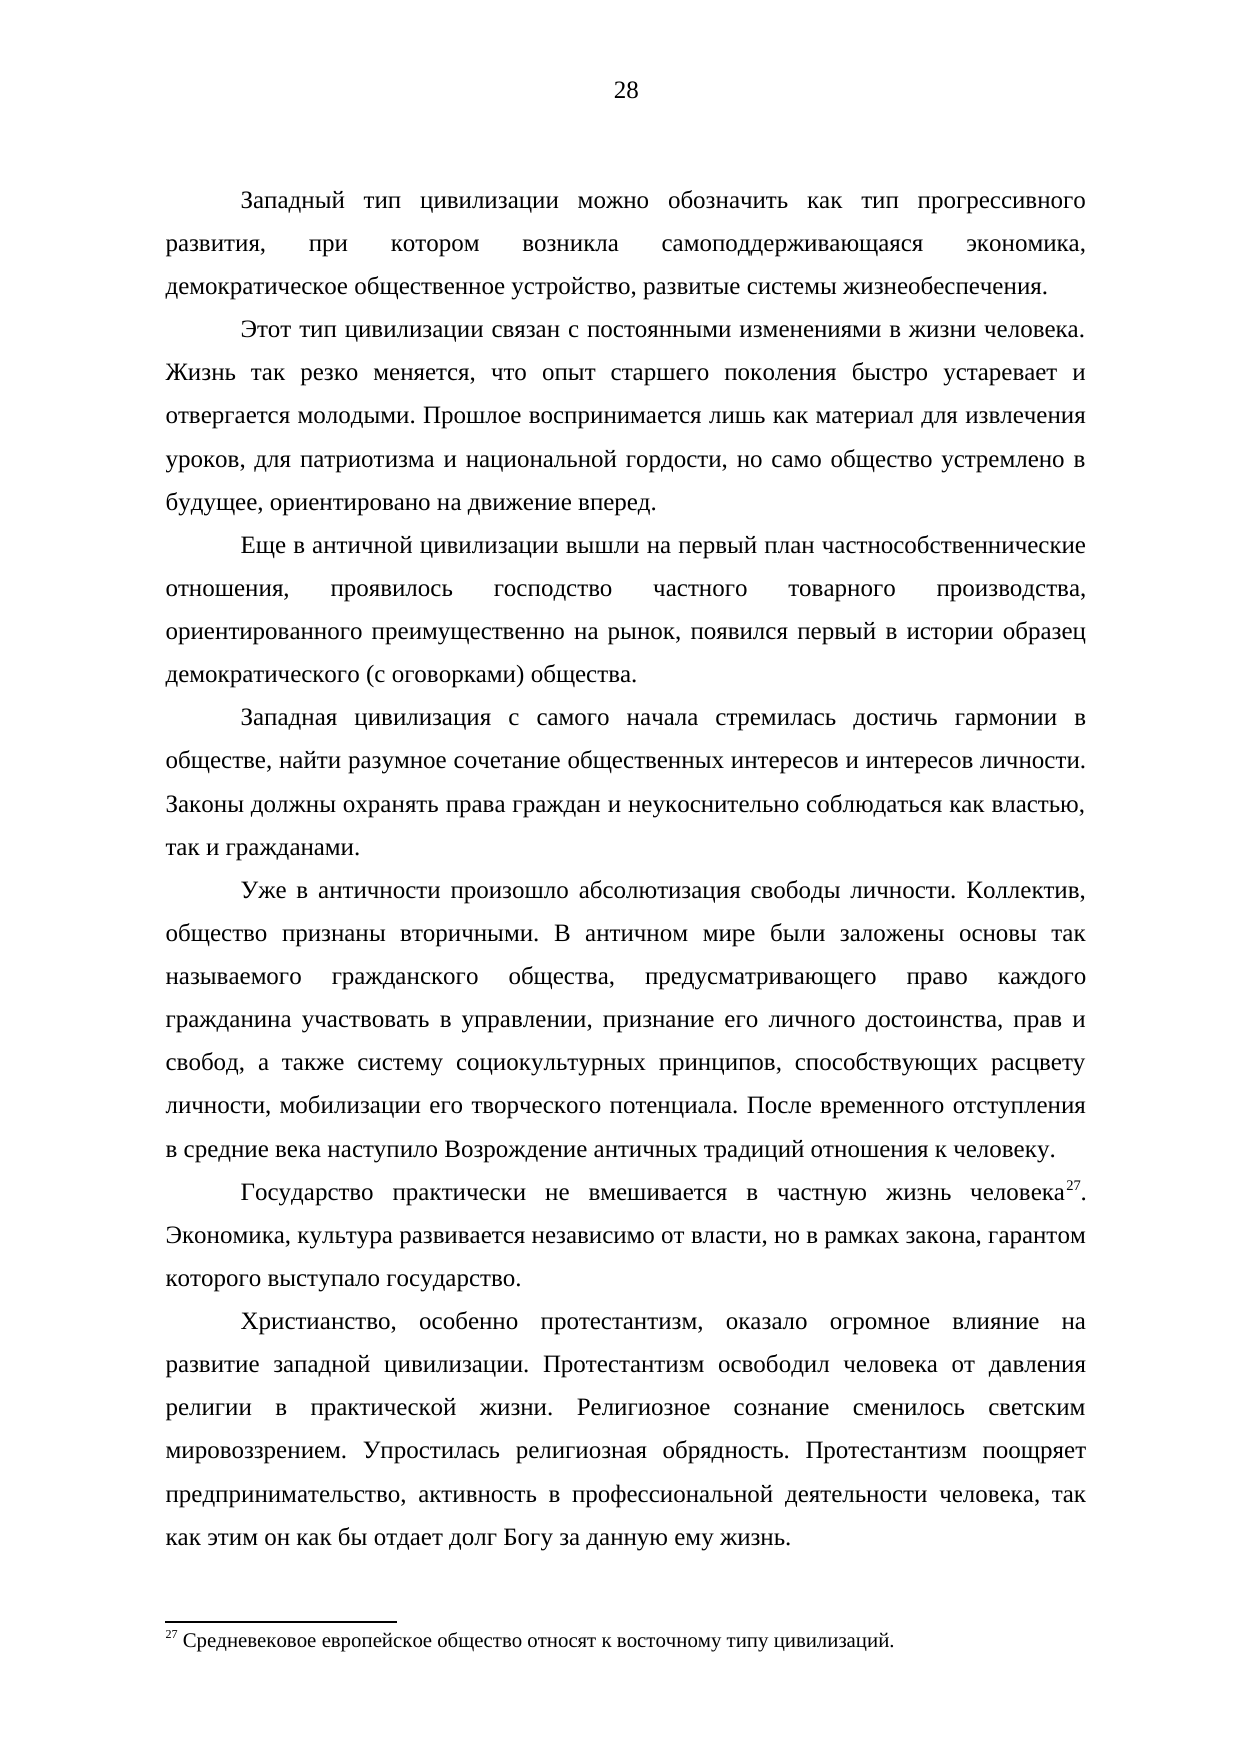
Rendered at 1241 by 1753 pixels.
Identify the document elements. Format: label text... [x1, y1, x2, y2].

text Христианство, особенно протестантизм, оказало огромное влияние на развитие западной цивилизации. Протестантизм освободил человека от давления религии в практической жизни. Религиозное сознание сменилось светским мировоззрением. Упростилась религиозная обрядность. Протестантизм поощряет предпринимательство, активность в профессиональной деятельности человека, так как этим он как бы отдает долг Богу за данную ему жизнь. [165, 1306, 1087, 1551]
text Этот тип цивилизации связан с постоянными изменениями в жизни человека. Жизнь так резко меняется, что опыт старшего поколения быстро устаревает и отвергается молодыми. Прошлое воспринимается лишь как материал для извлечения уроков, для патриотизма и национальной гордости, но само общество устремлено в будущее, ориентировано на движение вперед. [165, 314, 1087, 516]
text Еще в античной цивилизации вышли на первый план частнособственнические отношения, проявилось господство частного товарного производства, ориентированного преимущественно на рынок, появился первый в истории образец демократического (с оговорками) общества. [165, 530, 1087, 688]
text Западный тип цивилизации можно обозначить как тип прогрессивного развития, при котором возникла самоподдерживающаяся экономика, демократическое общественное устройство, развитые системы жизнеобеспечения. [165, 185, 1087, 300]
text Уже в античности произошло абсолютизация свободы личности. Коллектив, общество признаны вторичными. В античном мире были заложены основы так называемого гражданского общества, предусматривающего право каждого гражданина участвовать в управлении, признание его личного достоинства, прав и свобод, а также систему социокультурных принципов, способствующих расцвету личности, мобилизации его творческого потенциала. После временного отступления в средние века наступило Возрождение античных традиций отношения к человеку. [165, 875, 1087, 1162]
text Западная цивилизация с самого начала стремилась достичь гармонии в обществе, найти разумное сочетание общественных интересов и интересов личности. Законы должны охранять права граждан и неукоснительно соблюдаться как властью, так и гражданами. [165, 702, 1087, 861]
text Государство практически не вмешивается в частную жизнь человека. Экономика, культура развивается независимо от власти, но в рамках закона, гарантом которого выступало государство. [165, 1177, 1087, 1292]
